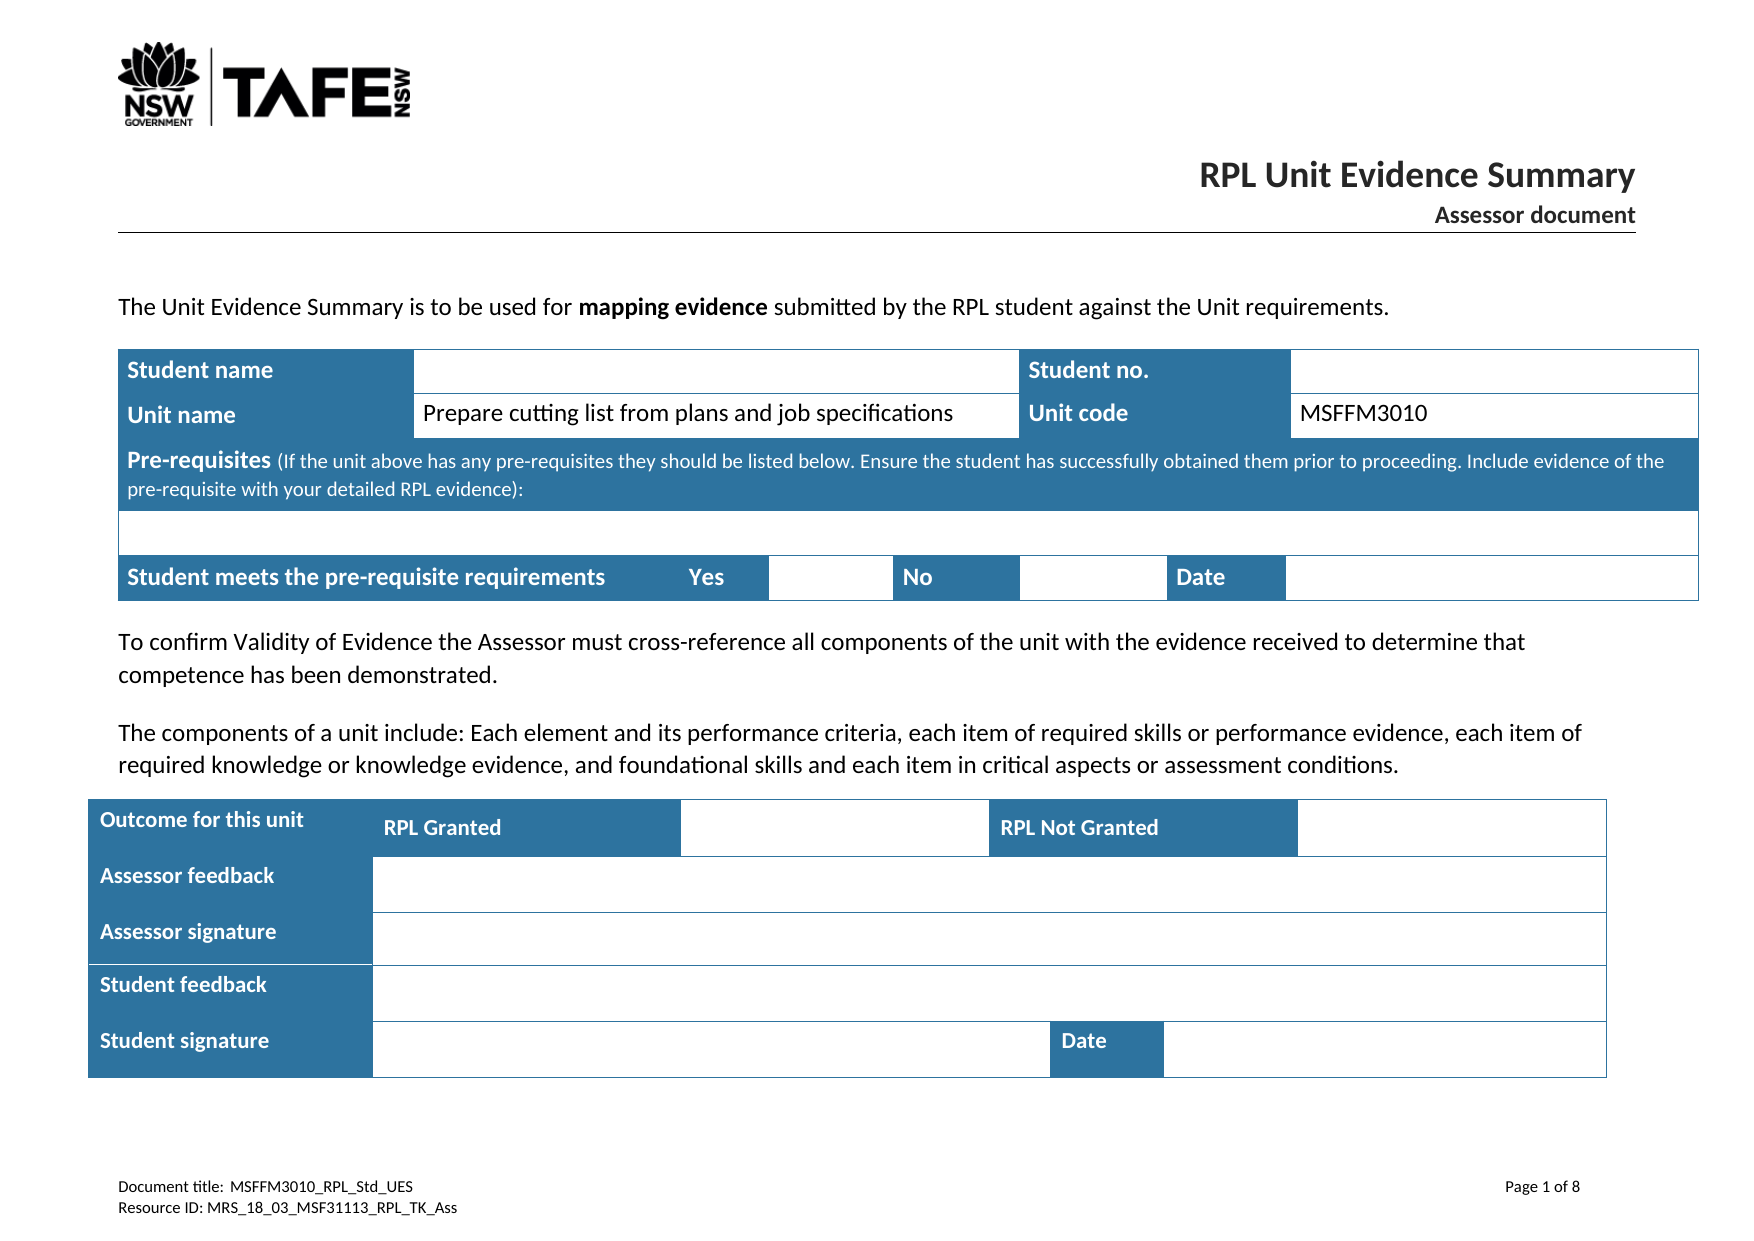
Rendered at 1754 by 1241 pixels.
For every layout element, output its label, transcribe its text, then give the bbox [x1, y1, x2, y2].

text To confirm Validity of Evidence the Assessor must cross-reference all components of the unit with the evidence received to determine that competence has been demonstrated. [118, 626, 1636, 689]
table_header [1291, 350, 1698, 393]
table_header Outcome for this unit [89, 800, 372, 856]
table_header Student name [119, 350, 413, 393]
table_cell Assessor feedback [89, 857, 372, 912]
table_cell [373, 1022, 1050, 1077]
table_cell [373, 913, 1606, 964]
table_header Student no. [1020, 350, 1290, 393]
table_cell MSFFM3010 [1291, 394, 1698, 438]
table_cell Pre-requisites (If the unit above has any pre-requisites they should be listed below. Ensure the student has successfully obtained them prior to proceeding. Include evidence of the pre-requisite with your detailed RPL evidence): [119, 439, 1698, 510]
table_cell Student signature [89, 1022, 372, 1077]
table_cell Unit code [1020, 394, 1290, 438]
table_cell Date [1051, 1022, 1163, 1077]
table_cell Date [1168, 556, 1285, 600]
table_cell Student feedback [89, 966, 372, 1021]
table_cell Unit name [119, 394, 413, 438]
table_cell No [894, 556, 1019, 600]
table_cell [1286, 556, 1698, 600]
table_header [1298, 800, 1606, 856]
table_cell [373, 966, 1606, 1021]
text The components of a unit include: Each element and its performance criteria, each item of required skills or performance evidence, each item of required knowledge or knowledge evidence, and foundational skills and each item in critical aspects or assessment conditions. [118, 717, 1636, 780]
table_header RPL Granted [373, 800, 680, 856]
table_cell Student meets the pre-requisite requirements [119, 556, 635, 600]
text The Unit Evidence Summary is to be used for mapping evidence submitted by the RPL student against the Unit requirements. [118, 291, 1636, 321]
table_cell Assessor signature [89, 913, 372, 964]
table_cell [1164, 1022, 1606, 1077]
table_cell [1020, 556, 1167, 600]
table_cell Yes [636, 556, 768, 600]
table_cell [119, 511, 1698, 555]
table_cell [769, 556, 893, 600]
table_cell [373, 857, 1606, 912]
picture [118, 42, 410, 126]
table_cell Prepare cutting list from plans and job specifications [414, 394, 1019, 438]
table_header [414, 350, 1019, 393]
table_header RPL Not Granted [990, 800, 1297, 856]
table_header [681, 800, 989, 856]
